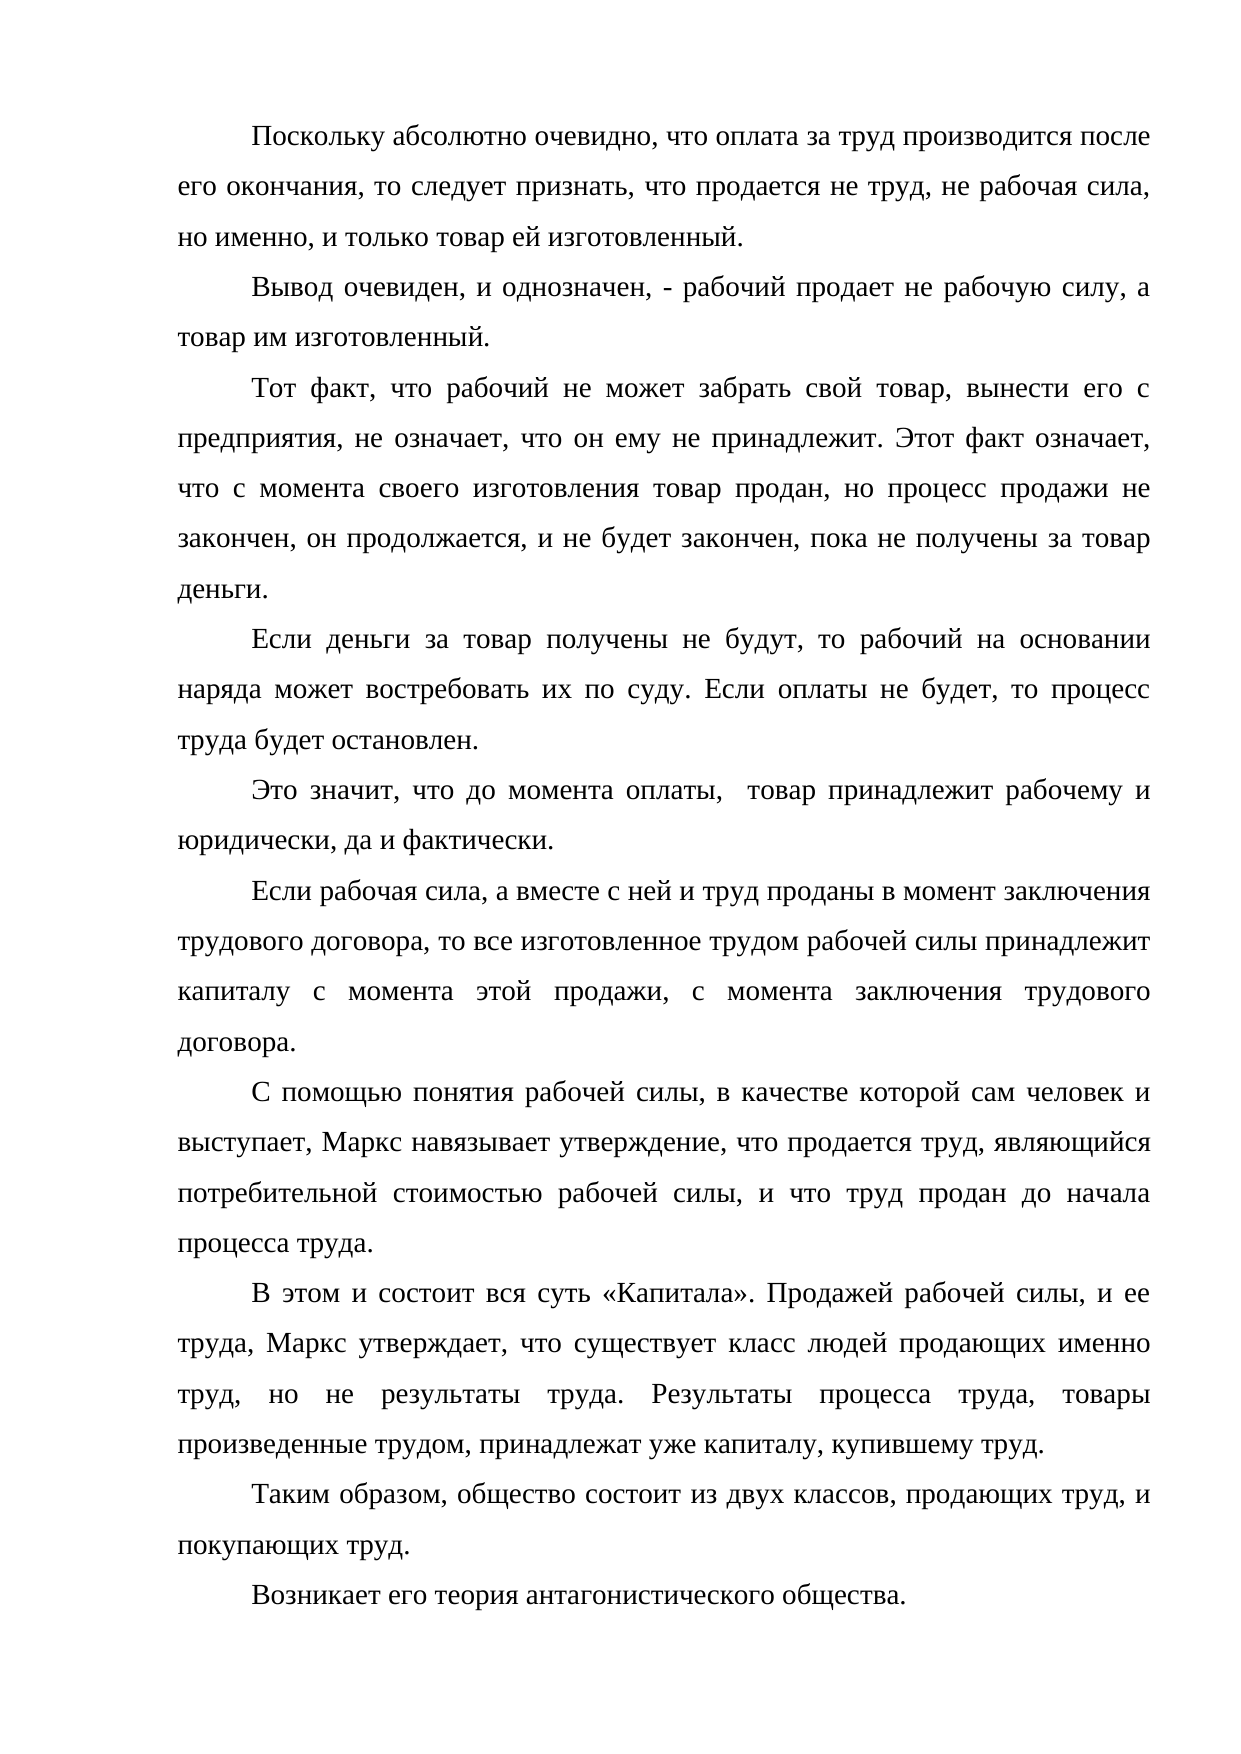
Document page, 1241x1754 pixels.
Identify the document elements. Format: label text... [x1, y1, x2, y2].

text Если деньги за товар получены не будут, то рабочий на основании наряда может востребовать их по суду. Если оплаты не будет, то процесс труда будет остановлен. [177, 621, 1152, 755]
text Таким образом, общество состоит из двух классов, продающих труд, и покупающих труд. [177, 1477, 1152, 1560]
text Вывод очевиден, и однозначен, - рабочий продает не рабочую силу, а товар им изготовленный. [177, 269, 1152, 353]
text Возникает его теория антагонистического общества. [177, 1577, 1152, 1611]
text Если рабочая сила, а вместе с ней и труд проданы в момент заключения трудового договора, то все изготовленное трудом рабочей силы принадлежит капиталу с момента этой продажи, с момента заключения трудового договора. [177, 873, 1152, 1057]
text Тот факт, что рабочий не может забрать свой товар, вынести его с предприятия, не означает, что он ему не принадлежит. Этот факт означает, что с момента своего изготовления товар продан, но процесс продажи не закончен, он продолжается, и не будет закончен, пока не получены за товар деньги. [177, 370, 1152, 604]
text С помощью понятия рабочей силы, в качестве которой сам человек и выступает, Маркс навязывает утверждение, что продается труд, являющийся потребительной стоимостью рабочей силы, и что труд продан до начала процесса труда. [177, 1074, 1152, 1258]
text В этом и состоит вся суть «Капитала». Продажей рабочей силы, и ее труда, Маркс утверждает, что существует класс людей продающих именно труд, но не результаты труда. Результаты процесса труда, товары произведенные трудом, принадлежат уже капиталу, купившему труд. [177, 1275, 1152, 1460]
text Поскольку абсолютно очевидно, что оплата за труд производится после его окончания, то следует признать, что продается не труд, не рабочая сила, но именно, и только товар ей изготовленный. [177, 118, 1152, 252]
text Это значит, что до момента оплаты, товар принадлежит рабочему и юридически, да и фактически. [177, 772, 1152, 856]
